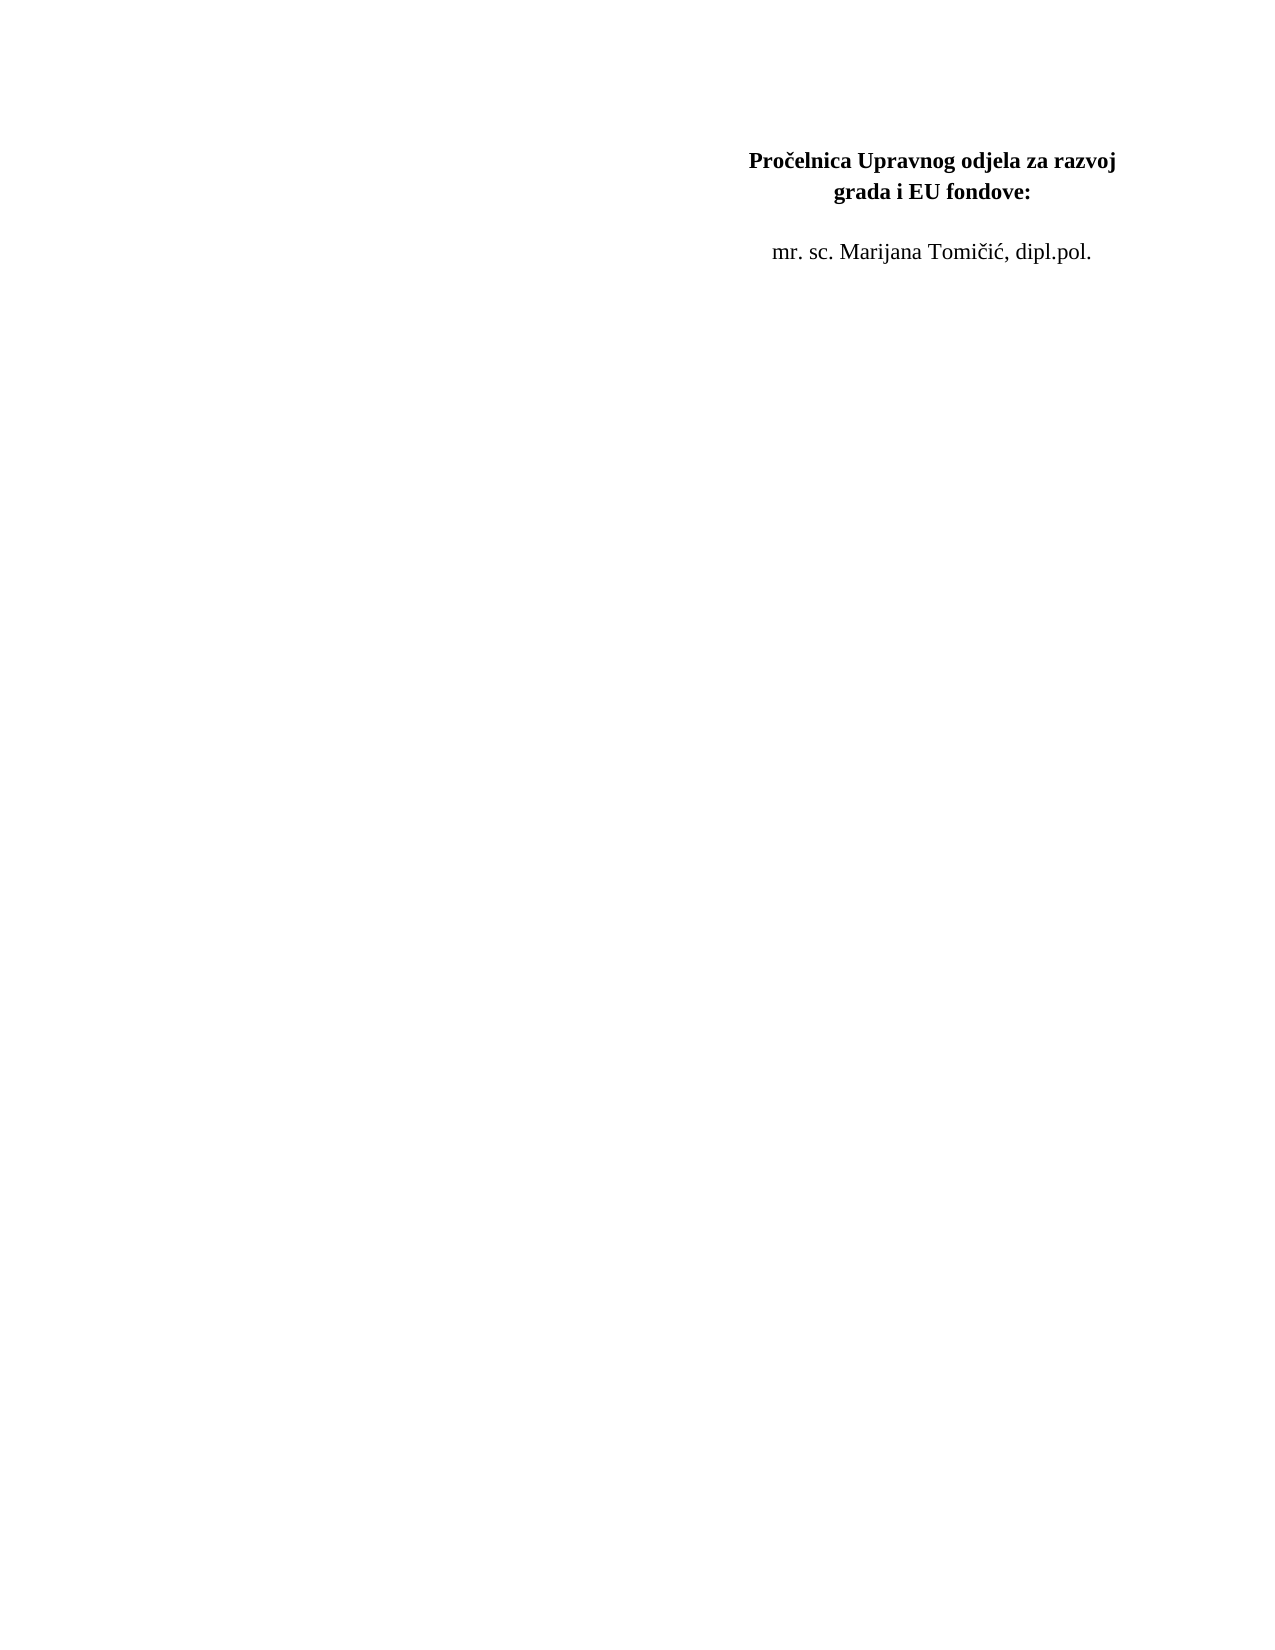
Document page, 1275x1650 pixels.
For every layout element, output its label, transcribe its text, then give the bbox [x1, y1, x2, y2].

text mr. sc. Marijana Tomičić, dipl.pol. [664, 238, 1127, 264]
text Pročelnica Upravnog odjela za razvoj grada i EU fondove: [738, 148, 1127, 204]
